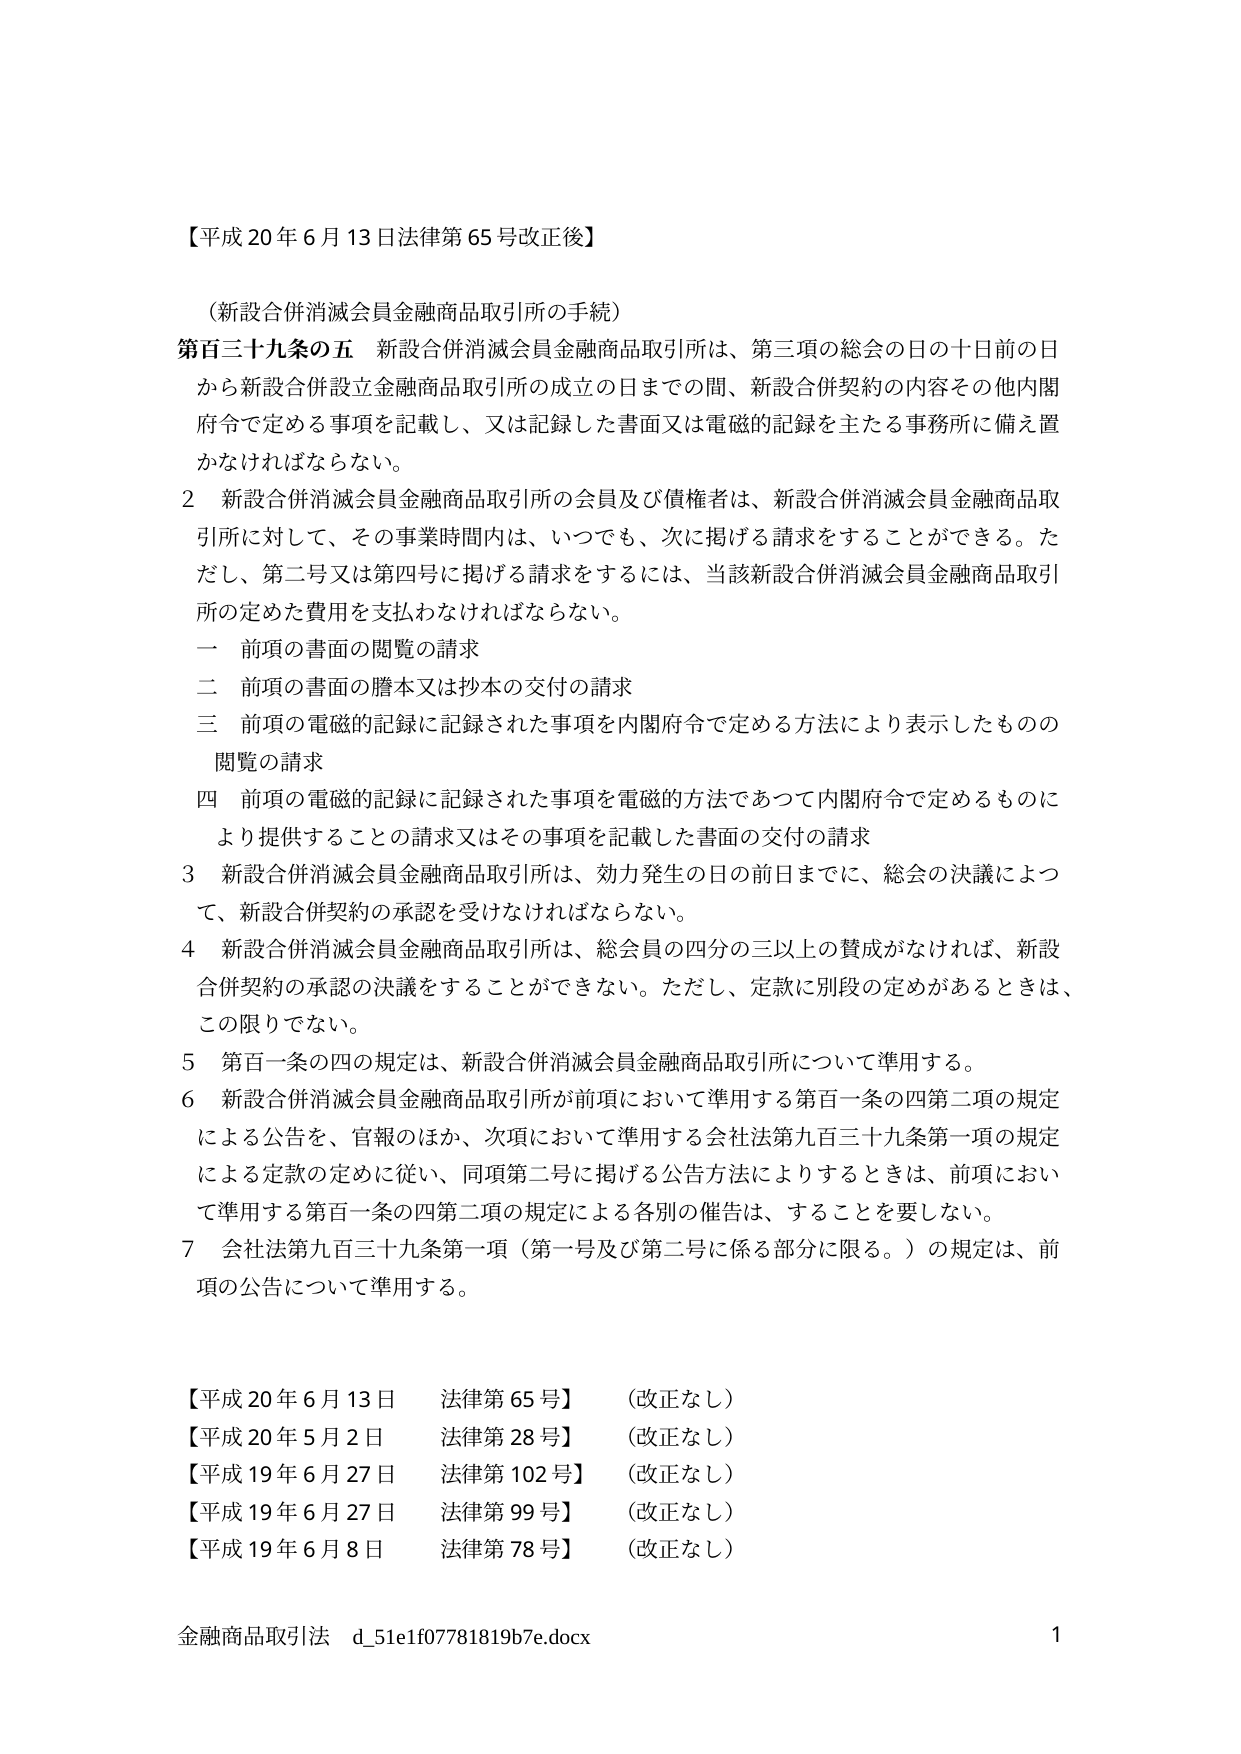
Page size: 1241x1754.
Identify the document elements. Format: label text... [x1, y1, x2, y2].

text 【平成20年6月13日法律第65号改正後】 [177, 217, 1063, 254]
text ３ 新設合併消滅会員金融商品取引所は、効力発生の日の前日までに、総会の決議によつて、新設合併契約の承認を受けなければならない。 [177, 854, 1063, 929]
text 【平成19年6月27日 法律第99号】 （改正なし） [177, 1492, 1063, 1529]
text 三 前項の電磁的記録に記録された事項を内閣府令で定める方法により表示したものの閲覧の請求 [196, 704, 1063, 779]
text （新設合併消滅会員金融商品取引所の手続） [196, 292, 1063, 329]
text 【平成19年6月27日 法律第102号】 （改正なし） [177, 1454, 1063, 1492]
text ７ 会社法第九百三十九条第一項（第一号及び第二号に係る部分に限る。）の規定は、前項の公告について準用する。 [177, 1229, 1063, 1304]
text 二 前項の書面の謄本又は抄本の交付の請求 [196, 667, 1063, 704]
text ６ 新設合併消滅会員金融商品取引所が前項において準用する第百一条の四第二項の規定による公告を、官報のほか、次項において準用する会社法第九百三十九条第一項の規定による定款の定めに従い、同項第二号に掲げる公告方法によりするときは、前項において準用する第百一条の四第二項の規定による各別の催告は、することを要しない。 [177, 1079, 1063, 1229]
text 一 前項の書面の閲覧の請求 [196, 629, 1063, 667]
text ２ 新設合併消滅会員金融商品取引所の会員及び債権者は、新設合併消滅会員金融商品取引所に対して、その事業時間内は、いつでも、次に掲げる請求をすることができる。ただし、第二号又は第四号に掲げる請求をするには、当該新設合併消滅会員金融商品取引所の定めた費用を支払わなければならない。 [177, 479, 1063, 629]
text 四 前項の電磁的記録に記録された事項を電磁的方法であつて内閣府令で定めるものにより提供することの請求又はその事項を記載した書面の交付の請求 [196, 779, 1063, 854]
text 【平成20年6月13日 法律第65号】 （改正なし） [177, 1379, 1063, 1417]
text ４ 新設合併消滅会員金融商品取引所は、総会員の四分の三以上の賛成がなければ、新設合併契約の承認の決議をすることができない。ただし、定款に別段の定めがあるときは、この限りでない。 [177, 929, 1063, 1042]
text 【平成19年6月8日 法律第78号】 （改正なし） [177, 1529, 1063, 1567]
text 【平成20年5月2日 法律第28号】 （改正なし） [177, 1417, 1063, 1454]
text ５ 第百一条の四の規定は、新設合併消滅会員金融商品取引所について準用する。 [177, 1042, 1063, 1079]
text 第百三十九条の五 新設合併消滅会員金融商品取引所は、第三項の総会の日の十日前の日から新設合併設立金融商品取引所の成立の日までの間、新設合併契約の内容その他内閣府令で定める事項を記載し、又は記録した書面又は電磁的記録を主たる事務所に備え置かなければならない。 [177, 329, 1063, 479]
